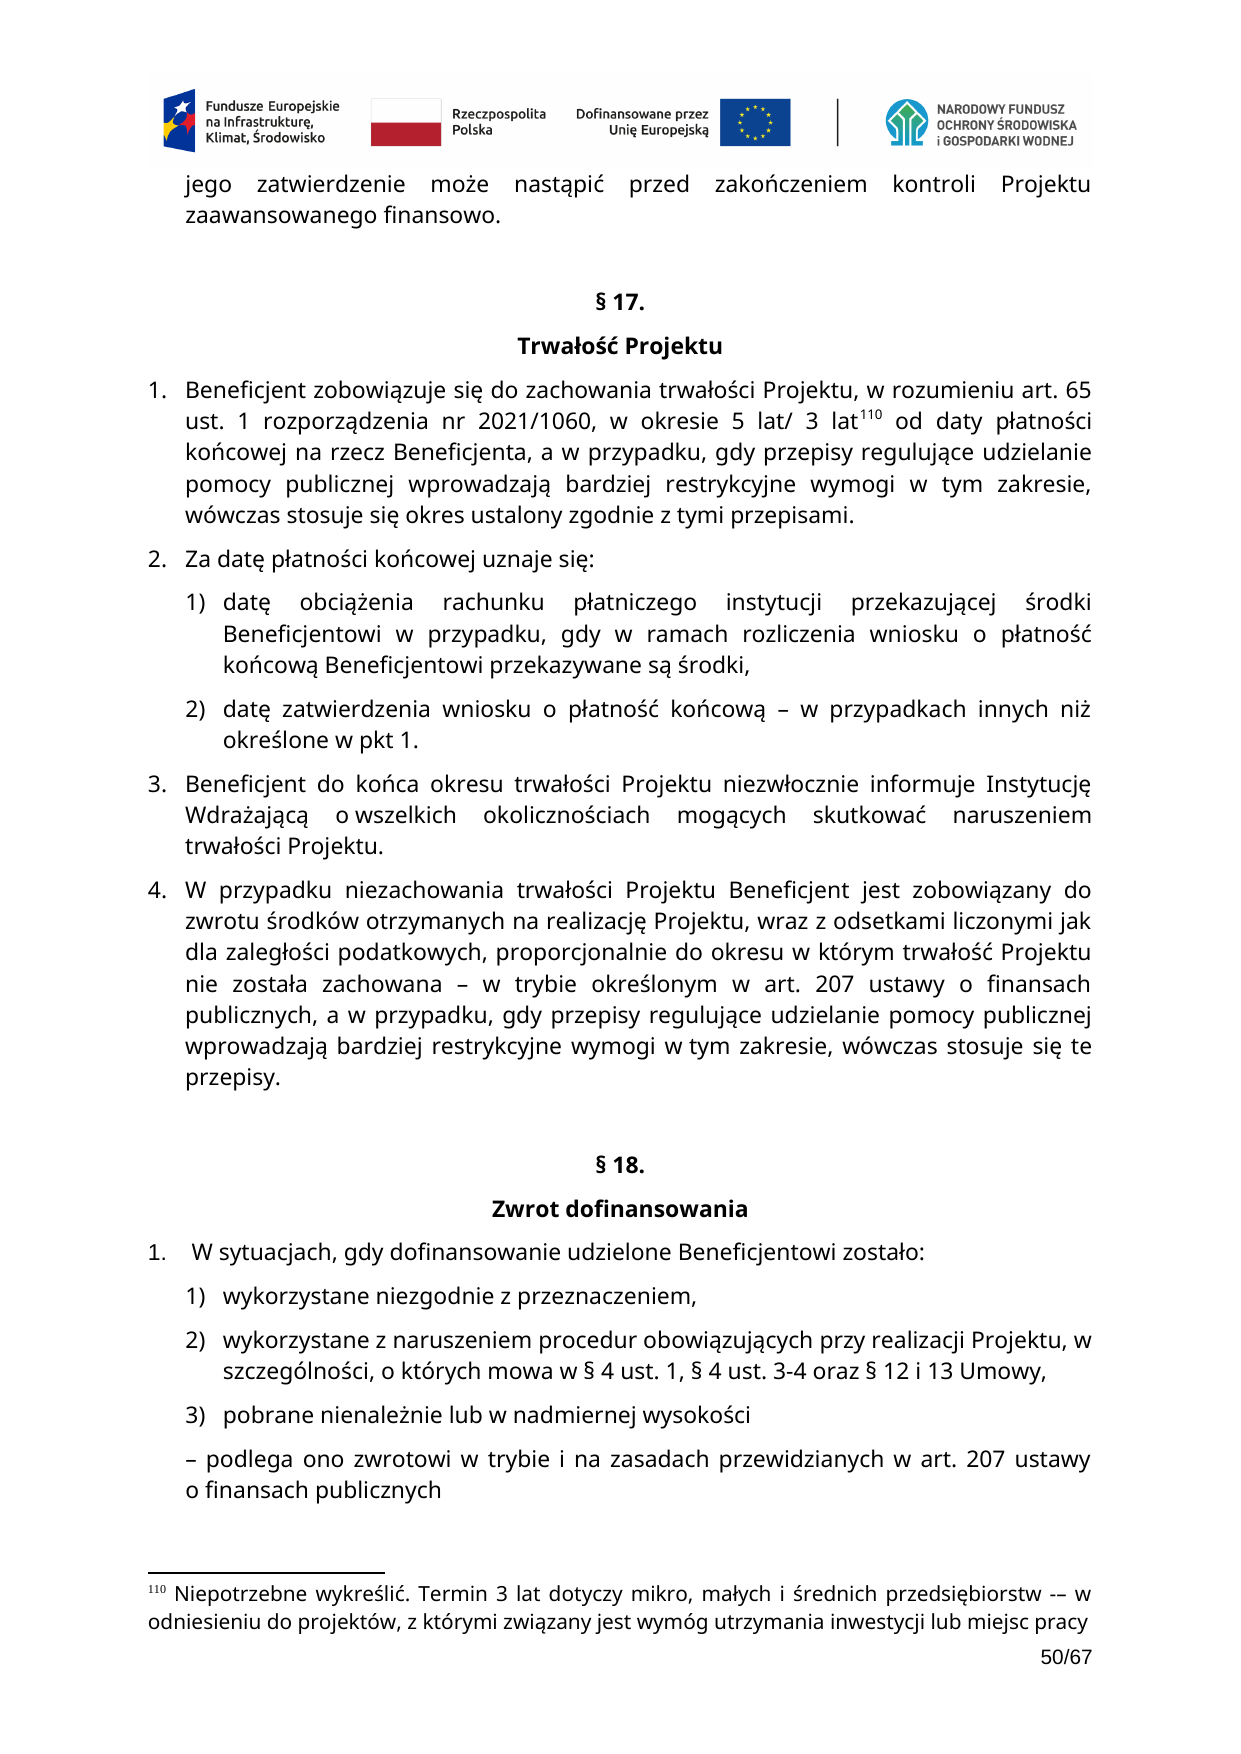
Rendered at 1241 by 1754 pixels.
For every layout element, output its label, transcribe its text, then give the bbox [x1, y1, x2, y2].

text – podlega ono zwrotowi w trybie i na zasadach przewidzianych w art. 207 ustawy o finansach publicznych [185, 1442, 1092, 1505]
picture [147, 73, 1093, 168]
list datę zatwierdzenia wniosku o płatność końcową – w przypadkach innych niż określone w pkt 1. [185, 692, 1092, 755]
list Za datę płatności końcowej uznaje się: [148, 542, 1092, 574]
text § 17. [148, 286, 1092, 317]
text § 18. [148, 1149, 1092, 1180]
list Beneficjent do końca okresu trwałości Projektu niezwłocznie informuje Instytucję Wdrażającą o wszelkich okolicznościach mogących skutkować naruszeniem trwałości Projektu. [148, 767, 1092, 861]
list datę obciążenia rachunku płatniczego instytucji przekazującej środki Beneficjentowi w przypadku, gdy w ramach rozliczenia wniosku o płatność końcową Beneficjentowi przekazywane są środki, [185, 586, 1092, 680]
list wykorzystane niezgodnie z przeznaczeniem, [185, 1280, 1092, 1311]
subtitle Zwrot dofinansowania [148, 1192, 1092, 1224]
text Trwałość Projektu [148, 330, 1092, 361]
list Beneficjent zobowiązuje się do zachowania trwałości Projektu, w rozumieniu art. 65 ust. 1 rozporządzenia nr 2021/1060, w okresie 5 lat/ 3 lat od daty płatności końcowej na rzecz Beneficjenta, a w przypadku, gdy przepisy regulujące udzielanie pomocy publicznej wprowadzają bardziej restrykcyjne wymogi w tym zakresie, wówczas stosuje się okres ustalony zgodnie z tymi przepisami. [148, 374, 1092, 530]
list pobrane nienależnie lub w nadmiernej wysokości [185, 1399, 1092, 1430]
list W sytuacjach, gdy dofinansowanie udzielone Beneficjentowi zostało: [148, 1236, 1092, 1267]
list W przypadku niezachowania trwałości Projektu Beneficjent jest zobowiązany do zwrotu środków otrzymanych na realizację Projektu, wraz z odsetkami liczonymi jak dla zaległości podatkowych, proporcjonalnie do okresu w którym trwałość Projektu nie została zachowana – w trybie określonym w art. 207 ustawy o finansach publicznych, a w przypadku, gdy przepisy regulujące udzielanie pomocy publicznej wprowadzają bardziej restrykcyjne wymogi w tym zakresie, wówczas stosuje się te przepisy. [148, 874, 1092, 1092]
list W przypadku podjęcia decyzji o przeprowadzeniu kontroli Projektu zaawansowanego finansowo, zatwierdzenie pierwszego wniosku o płatność w ramach Projektu, nastąpi pod warunkiem pozytywnego wyniku kontroli. W przypadku, gdy wniosek o płatność zawiera wydatki, w stosunku do których zaistniało podejrzenie wystąpienia nieprawidłowości, zastosowanie znajdują postanowienia § 8 ust. 25. W przypadku gdy pierwszy wniosek o płatność nie zawiera wydatków kwalifikowalnych poniesionych przed dniem zawarcia Umowy, jego zatwierdzenie może nastąpić przed zakończeniem kontroli Projektu zaawansowanego finansowo. [148, 168, 1092, 230]
list wykorzystane z naruszeniem procedur obowiązujących przy realizacji Projektu, w szczególności, o których mowa w § 4 ust. 1, § 4 ust. 3-4 oraz § 12 i 13 Umowy, [185, 1324, 1092, 1386]
